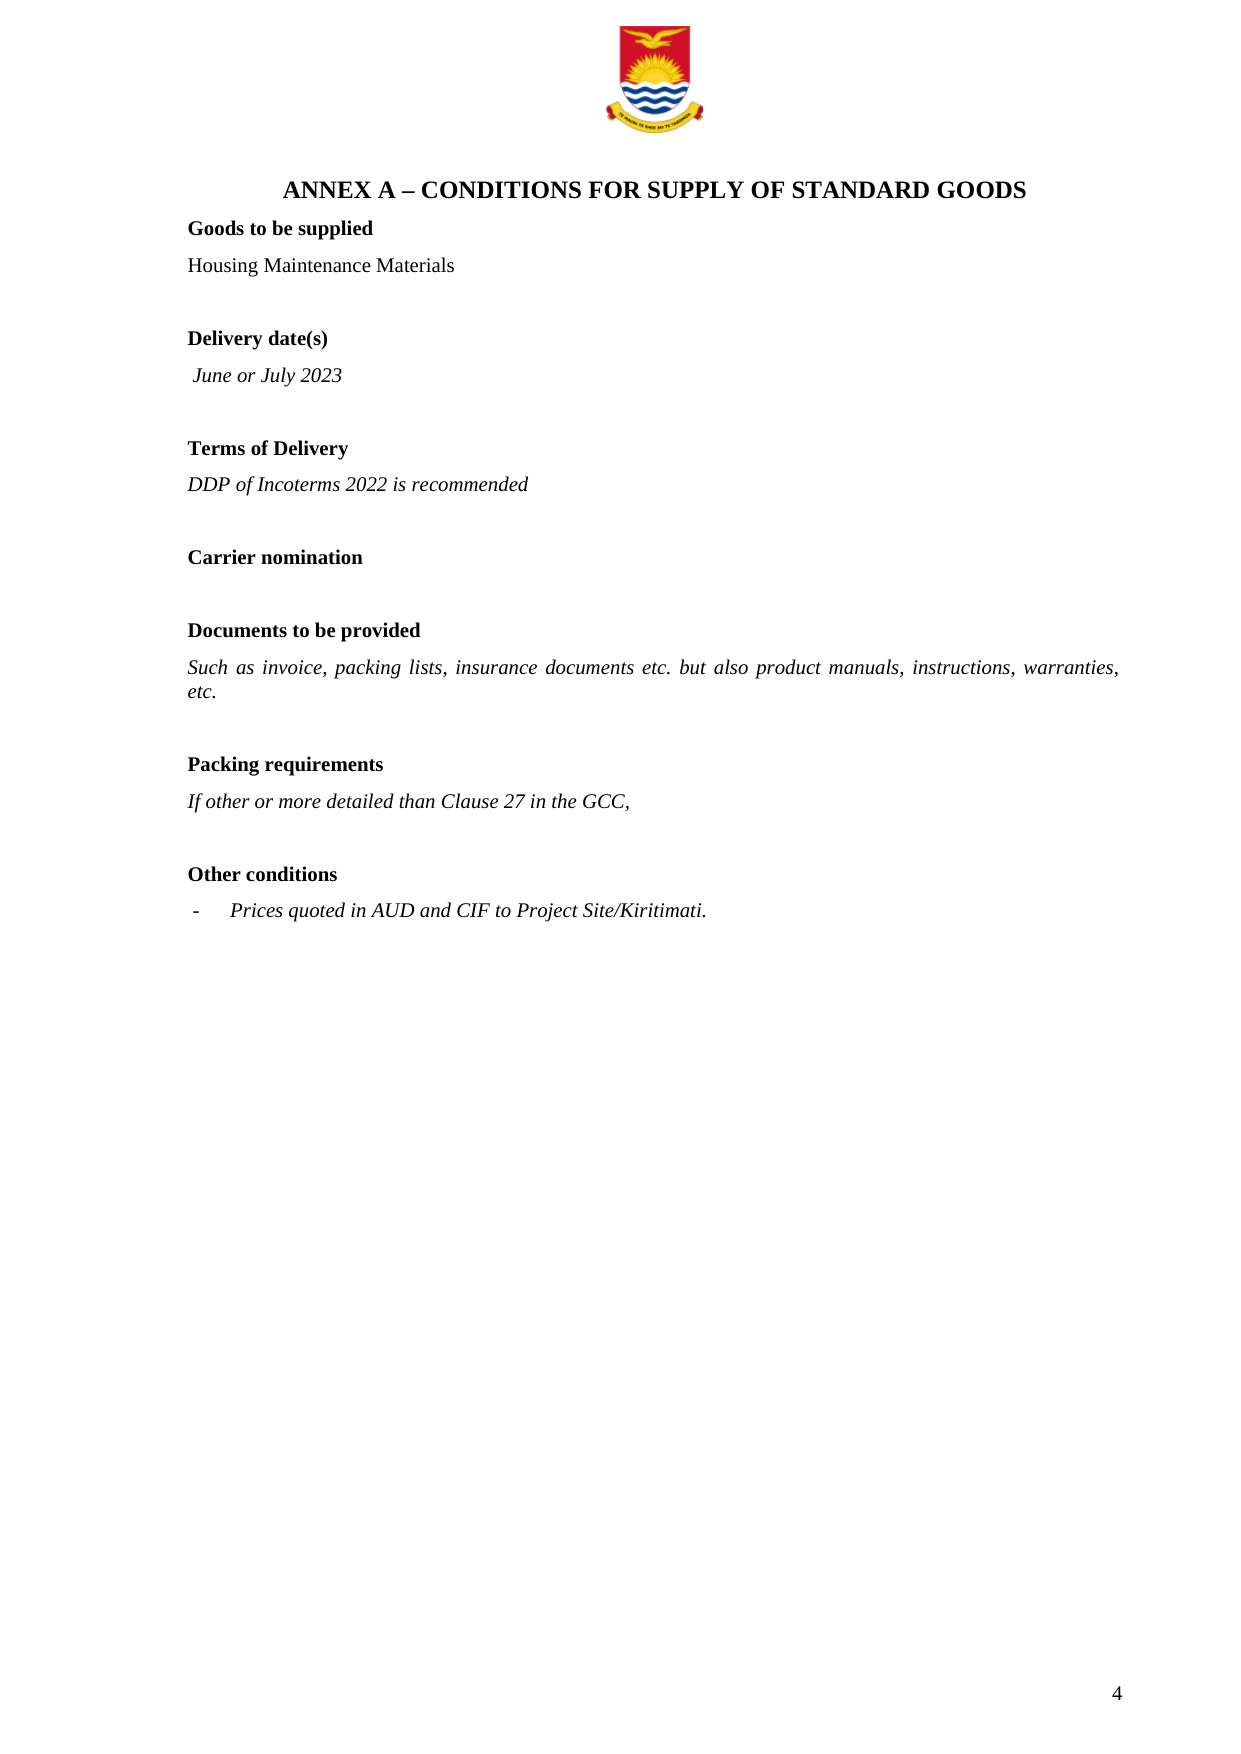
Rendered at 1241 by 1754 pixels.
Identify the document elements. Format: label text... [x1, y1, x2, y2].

text June or July 2023 [192, 362, 1122, 387]
subtitle Goods to be supplied [187, 216, 1122, 240]
subtitle Documents to be provided [187, 618, 1122, 642]
subtitle Delivery date(s) [187, 326, 1122, 350]
list Prices quoted in AUD and CIF to Project Site/Kiritimati. [192, 898, 1122, 922]
subtitle Carrier nomination [187, 545, 1122, 569]
text If other or more detailed than Clause 27 in the GCC, [187, 789, 1122, 813]
picture [606, 26, 704, 133]
subtitle Terms of Delivery [187, 436, 1122, 460]
text Such as invoice, packing lists, insurance documents etc. but also product manuals, instructions, warranties, etc. [187, 655, 1122, 703]
subtitle ANNEX A – CONDITIONS FOR SUPPLY OF STANDARD GOODS [187, 175, 1122, 204]
subtitle Packing requirements [187, 752, 1122, 776]
text Housing Maintenance Materials [187, 253, 1122, 277]
text DDP of Incoterms 2022 is recommended [187, 472, 1122, 496]
subtitle Other conditions [187, 862, 1122, 886]
